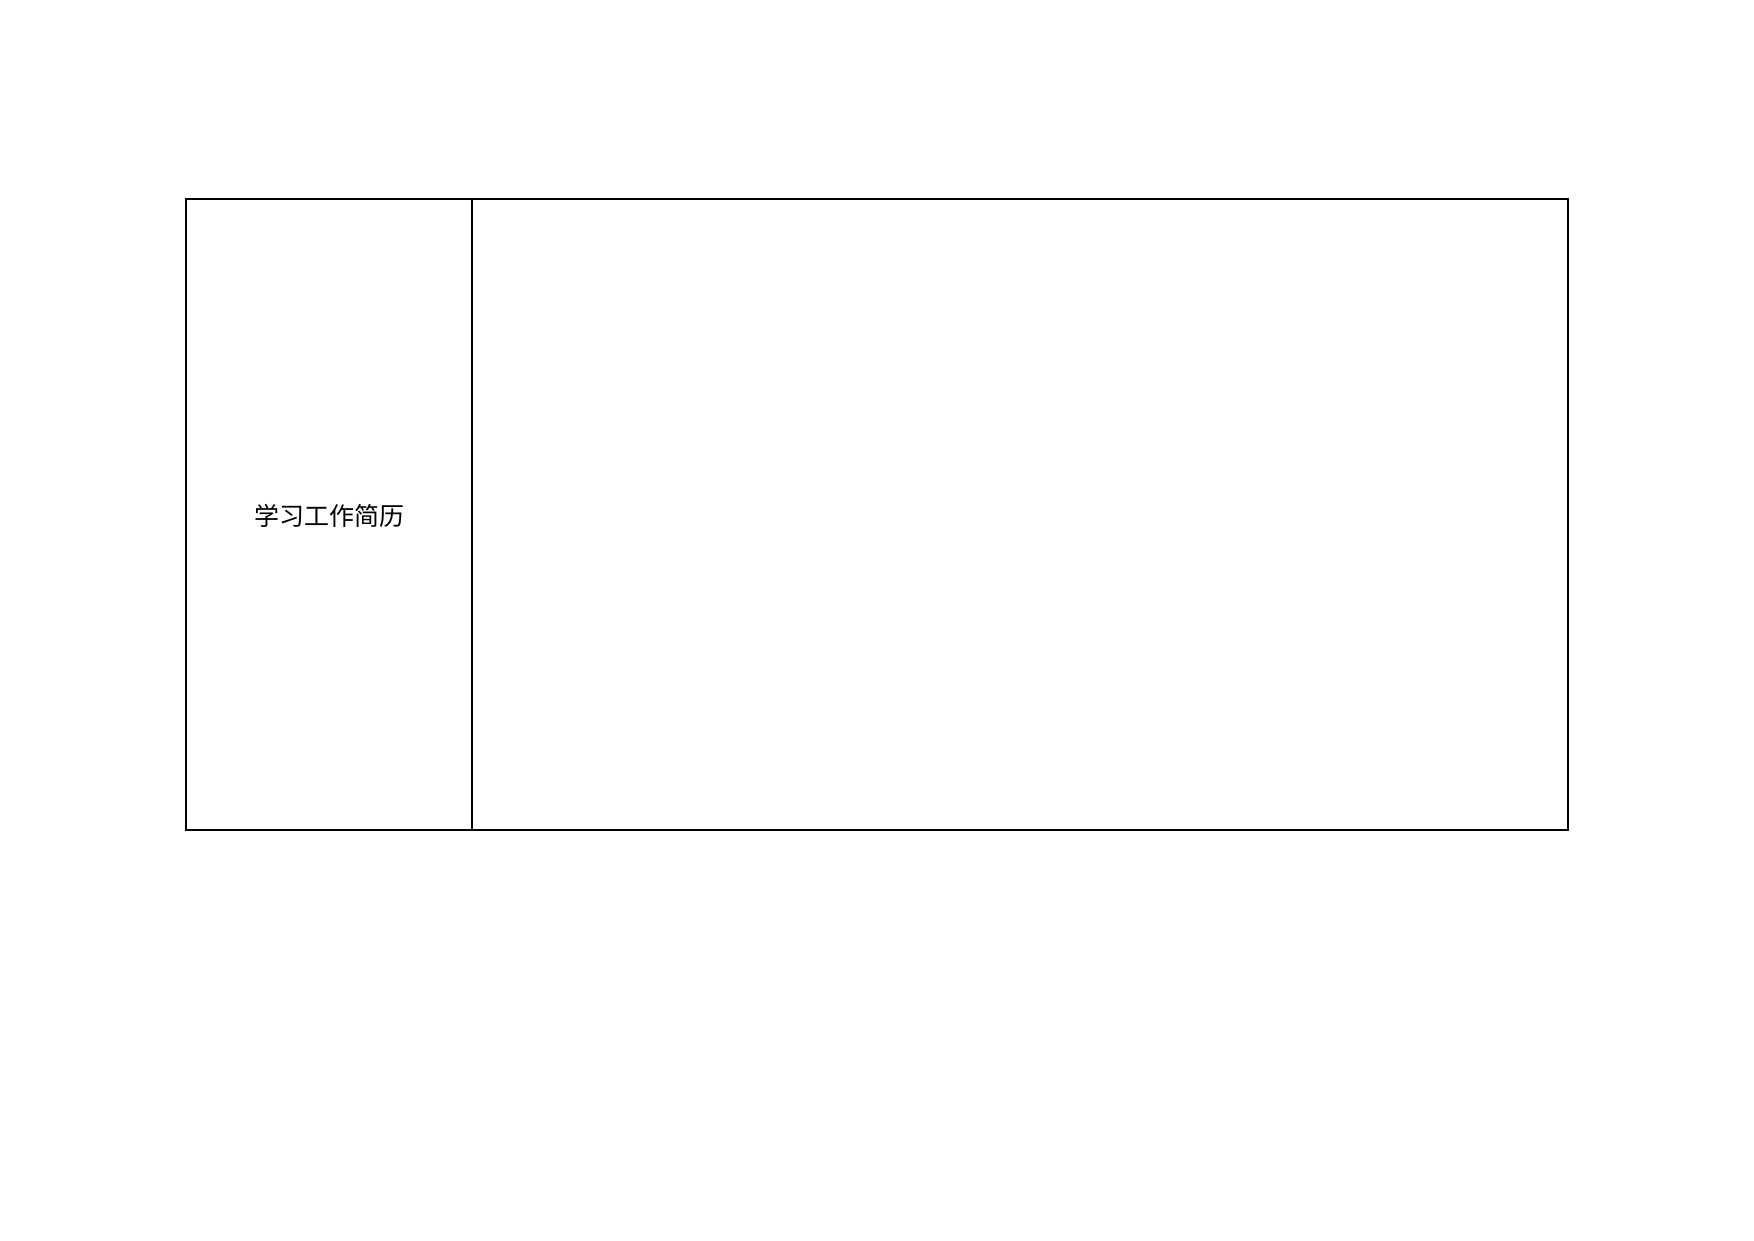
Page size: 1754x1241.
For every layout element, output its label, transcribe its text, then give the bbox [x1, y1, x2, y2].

table_cell [473, 200, 1567, 829]
table_cell 学习工作简历 [187, 200, 471, 829]
